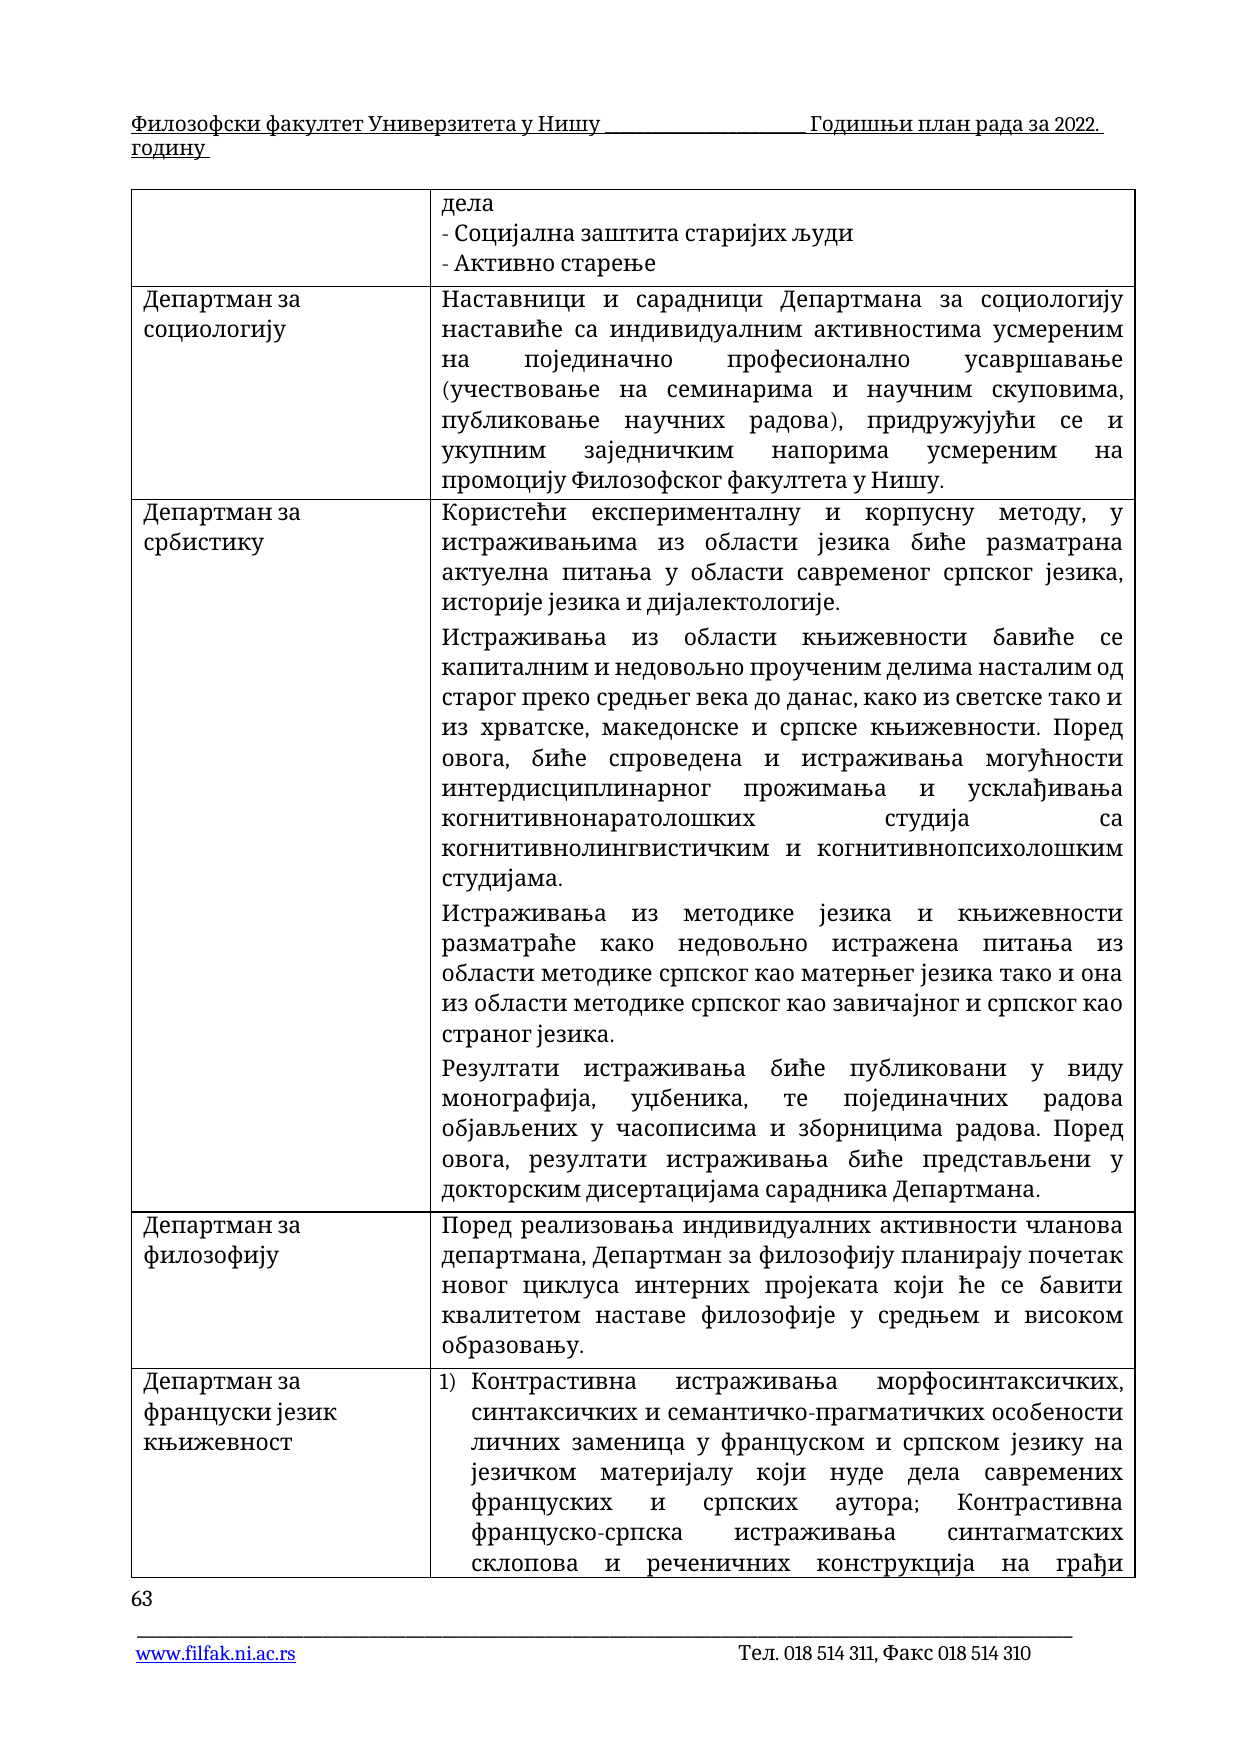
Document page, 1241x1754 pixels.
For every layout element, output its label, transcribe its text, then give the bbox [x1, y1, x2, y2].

table_cell Департман за филозофију [132, 1213, 430, 1368]
table_cell Департман за социологију [132, 287, 430, 498]
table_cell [431, 1369, 1134, 1577]
table_cell Поред реализовања индивидуалних активности чланова департмана, Департман за филозофију планирају почетак новог циклуса интерних пројеката који ће се бавити квалитетом наставе филозофије у средњем и високом образовању. [431, 1213, 1134, 1368]
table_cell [132, 1369, 430, 1577]
table_cell Користећи експерименталну и корпусну методу, у истраживањима из области језика биће разматрана актуелна питања у области савременог српског језика, историје језика и дијалектологије. Истраживања из области књижевности бавиће се капиталним и недовољно проученим делима насталим од старог преко средњег века до данас, како из светске тако и из хрватске, македонске и српске књижевности. Поред овога, биће спроведена и истраживања могућности интердисциплинарног прожимања и усклађивања когнитивнонаратолошких студија са когнитивнолингвистичким и когнитивнопсихолошким студијама. Истраживања из методике језика и књижевности разматраће како недовољно истражена питања из области методике српског као матерњег језика тако и она из области методике српског као завичајног и српског као страног језика. Резултати истраживања биће публиковани у виду монографија, уџбеника, те појединачних радова објављених у часописима и зборницима радова. Поред овога, резултати истраживања биће представљени у докторским дисертацијама сарадника Департмана. [431, 500, 1134, 1211]
table_cell Наставници и сарадници Департмана за социологију наставиће са индивидуалним активностима усмереним на појединачно професионално усавршавање (учествовање на семинарима и научним скуповима, публиковање научних радова), придружујући се и укупним заједничким напорима усмереним на промоцију Филозофског факултета у Нишу. [431, 287, 1134, 498]
table_cell Департман за србистику [132, 500, 430, 1211]
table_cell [132, 190, 430, 286]
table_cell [431, 190, 1134, 286]
